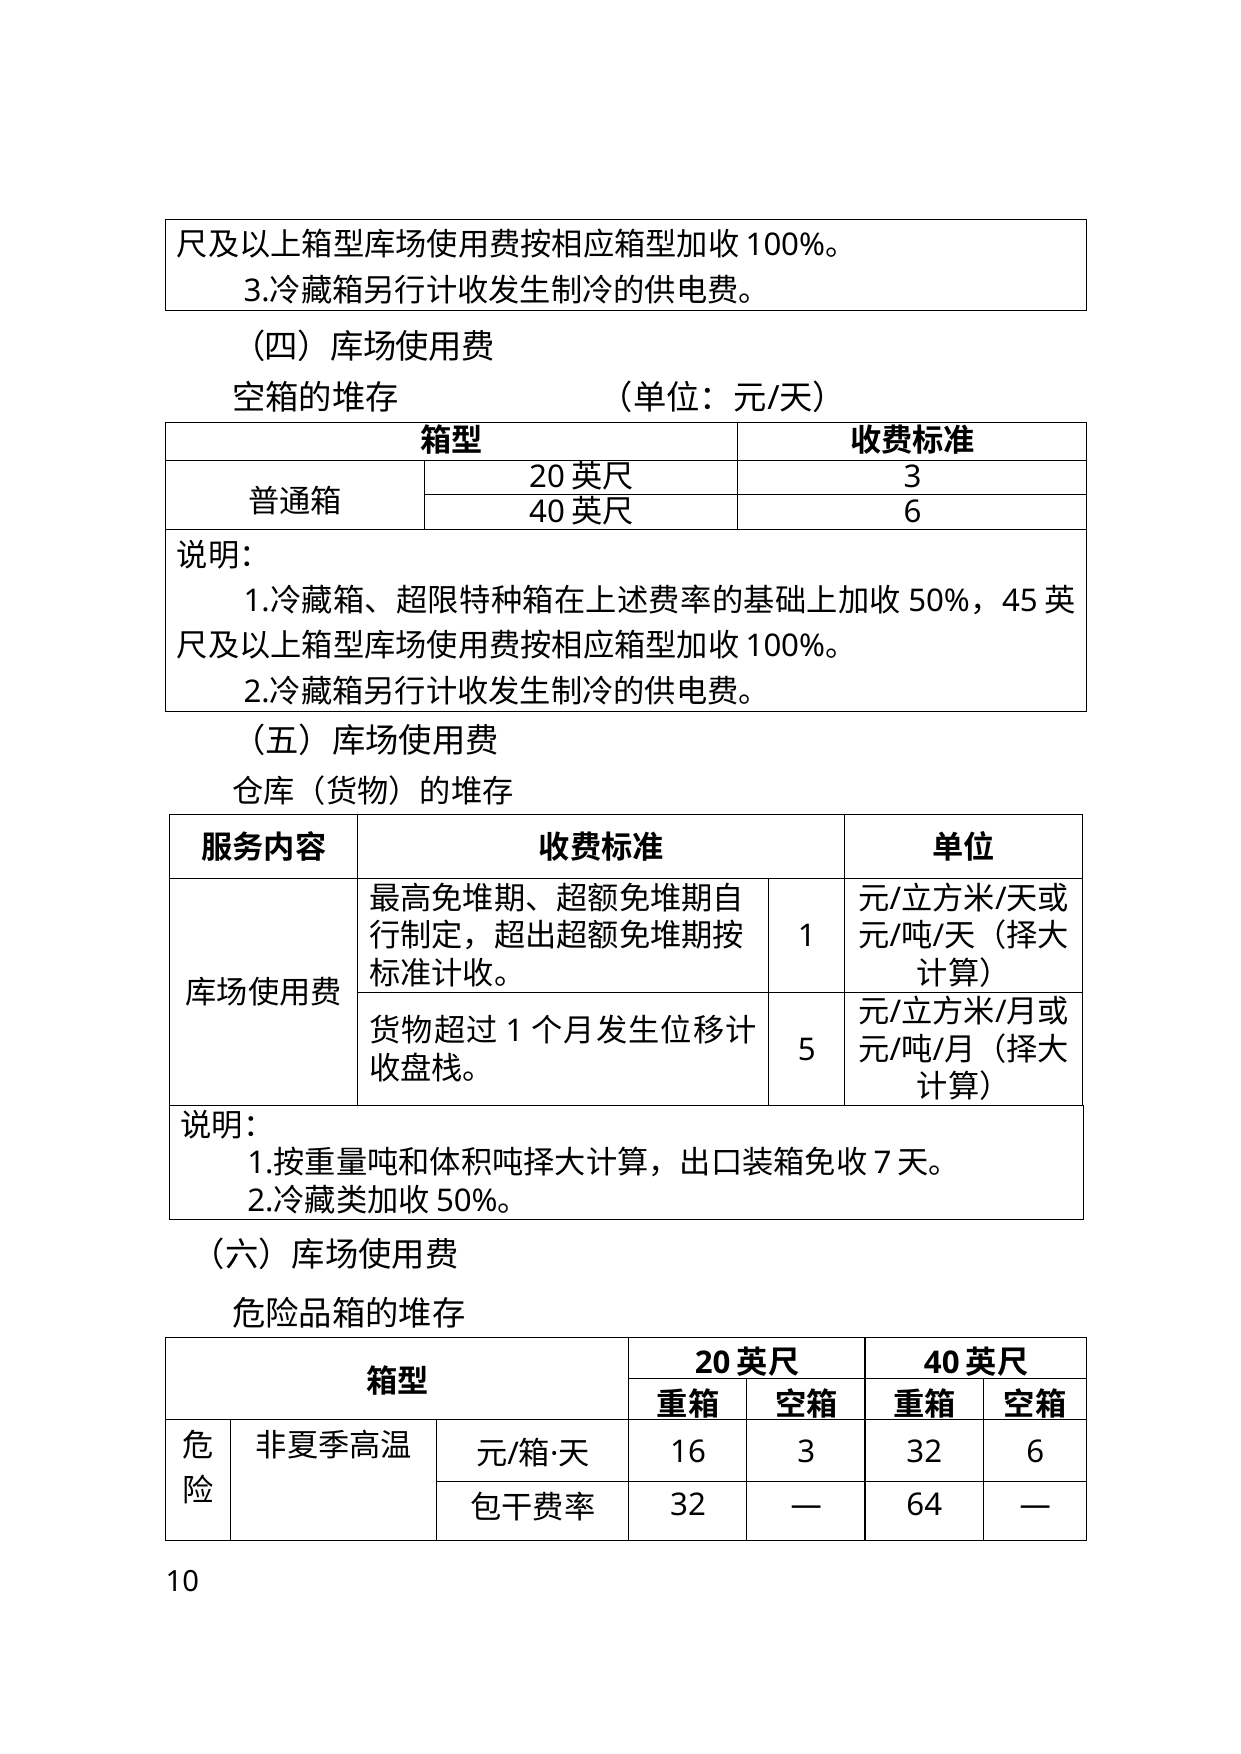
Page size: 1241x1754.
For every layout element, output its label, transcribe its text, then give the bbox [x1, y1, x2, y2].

table_cell 64 [866, 1482, 983, 1540]
table_cell 非夏季高温 [231, 1420, 436, 1540]
table_cell 32 [629, 1482, 746, 1540]
table_cell 元/箱·天 [437, 1420, 628, 1481]
table_cell 1 [769, 879, 844, 992]
table_cell — [984, 1482, 1086, 1540]
table_header 收费标准 [738, 423, 1086, 460]
table_cell 3 [747, 1420, 864, 1481]
table_cell 6 [738, 495, 1086, 529]
table_header 20英尺 [629, 1338, 864, 1378]
table_cell 元/立方米/天或元/吨/天（择大计算） [845, 879, 1082, 992]
table_cell 16 [629, 1420, 746, 1481]
table_cell 空箱 [984, 1379, 1086, 1419]
table_header 单位 [845, 815, 1082, 878]
table_cell — [747, 1482, 864, 1540]
table_cell 说明： 1.按重量吨和体积吨择大计算，出口装箱免收7天。 2.冷藏类加收50%。 [170, 1106, 1083, 1219]
text 危险品箱的堆存 [165, 1278, 1087, 1337]
text （五）库场使用费 [165, 712, 1087, 762]
table_cell 库场使用费 [170, 879, 357, 1105]
text 仓库（货物）的堆存 [165, 762, 1087, 812]
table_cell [166, 220, 1086, 310]
table_header 服务内容 [170, 815, 357, 878]
table_cell 空箱 [747, 1379, 864, 1419]
text （四）库场使用费 [165, 311, 1087, 370]
table_cell 20英尺 [425, 461, 737, 494]
table_cell 说明： 1.冷藏箱、超限特种箱在上述费率的基础上加收50%，45英尺及以上箱型库场使用费按相应箱型加收100%。 2.冷藏箱另行计收发生制冷的供电费。 [166, 530, 1086, 711]
table_cell 40英尺 [425, 495, 737, 529]
table_header 40英尺 [866, 1338, 1086, 1378]
table_cell 重箱 [866, 1379, 983, 1419]
table_cell 重箱 [629, 1379, 746, 1419]
table_cell 普通箱 [166, 461, 424, 529]
table_header 收费标准 [358, 815, 844, 878]
text （六）库场使用费 [165, 1220, 1087, 1278]
table_cell 6 [984, 1420, 1086, 1481]
table_cell 包干费率 [437, 1482, 628, 1540]
table_cell 元/立方米/月或元/吨/月（择大计算） [845, 993, 1082, 1105]
table_cell 3 [738, 461, 1086, 494]
table_cell 货物超过1个月发生位移计收盘栈。 [358, 993, 768, 1105]
table_header 箱型 [166, 1338, 628, 1419]
table_cell 最高免堆期、超额免堆期自行制定，超出超额免堆期按标准计收。 [358, 879, 768, 992]
table_cell 32 [866, 1420, 983, 1481]
text 空箱的堆存 （单位：元/天） [165, 370, 1087, 420]
table_cell 5 [769, 993, 844, 1105]
table_cell 危险品 [166, 1420, 230, 1540]
table_header 箱型 [166, 423, 737, 460]
